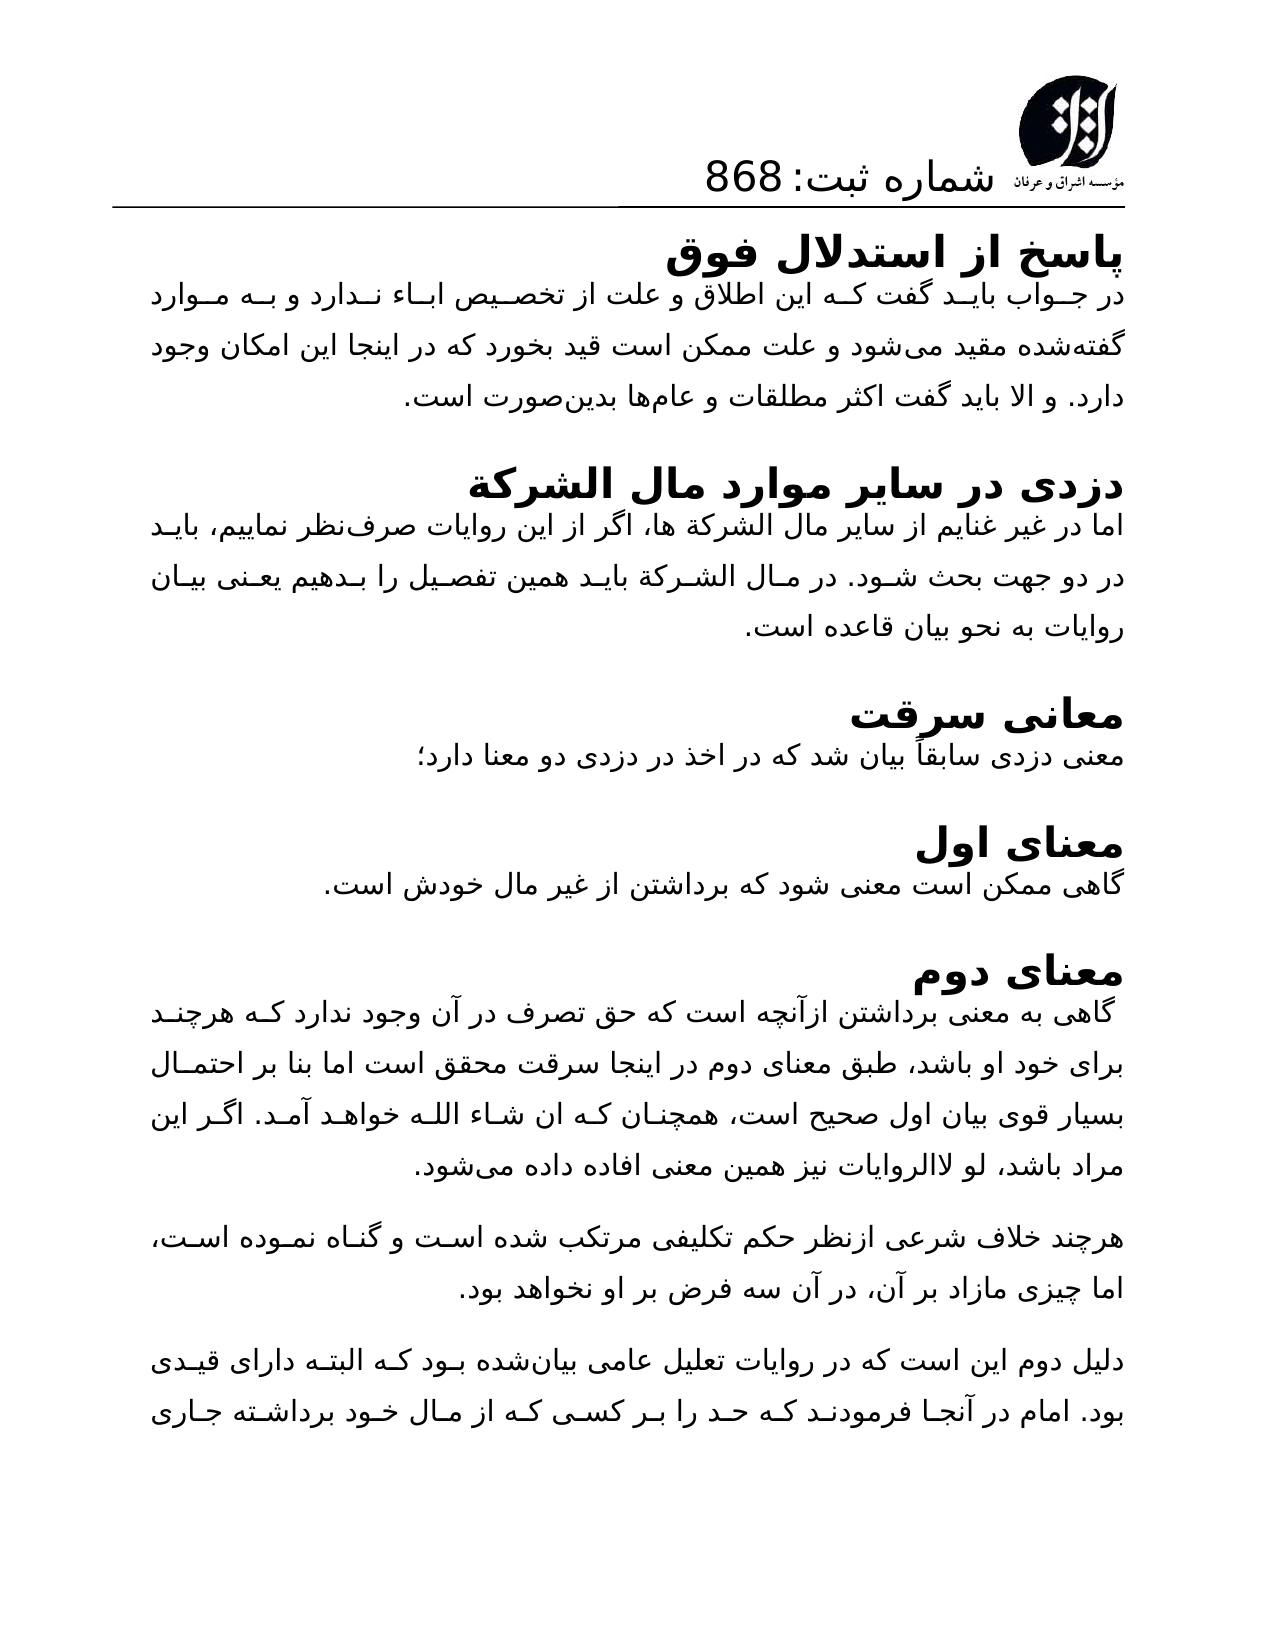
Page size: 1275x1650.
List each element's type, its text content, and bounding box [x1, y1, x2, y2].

subtitle معانی سرقت [150, 690, 1125, 738]
text هرچند خلاف شرعی ازنظر حکم تکلیفی مرتکب شده است و گناه نموده است، اما چیزی مازاد بر آن، در آن سه فرض بر او نخواهد بود. [150, 1220, 1125, 1305]
subtitle معنای دوم [150, 947, 1125, 996]
picture [1010, 75, 1125, 192]
text گاهی ممکن است معنی شود که برداشتن از غیر مال خودش است. [150, 867, 1125, 901]
text گاهی به معنی برداشتن ازآنچه است که حق تصرف در آن وجود ندارد که هرچند برای خود او باشد، طبق معنای دوم در اینجا سرقت محقق است اما بنا بر احتمال بسیار قوی بیان اول صحیح است، همچنان که ان شاء الله خواهد آمد. اگر این مراد باشد، لو لاالروایات نیز همین معنی افاده داده می‌شود. [150, 996, 1125, 1182]
subtitle پاسخ از استدلال فوق [150, 226, 1125, 277]
text معنی دزدی سابقاً بیان شد که در اخذ در دزدی دو معنا دارد؛ [150, 738, 1125, 772]
text اما در غیر غنایم از سایر مال الشرکة ها، اگر از این روایات صرف‌نظر نماییم، باید در دو جهت بحث شود. در مال الشرکة باید همین تفصیل را بدهیم یعنی بیان روایات به نحو بیان قاعده است. [150, 508, 1125, 644]
subtitle دزدی در سایر موارد مال الشرکة [150, 459, 1125, 508]
subtitle معنای اول [150, 818, 1125, 867]
text در جواب باید گفت که این اطلاق و علت از تخصیص اباء ندارد و به موارد گفته‌شده مقید می‌شود و علت ممکن است قید بخورد که در اینجا این امکان وجود دارد. و الا باید گفت اکثر مطلقات و عام‌ها بدین‌صورت است. [150, 277, 1125, 413]
